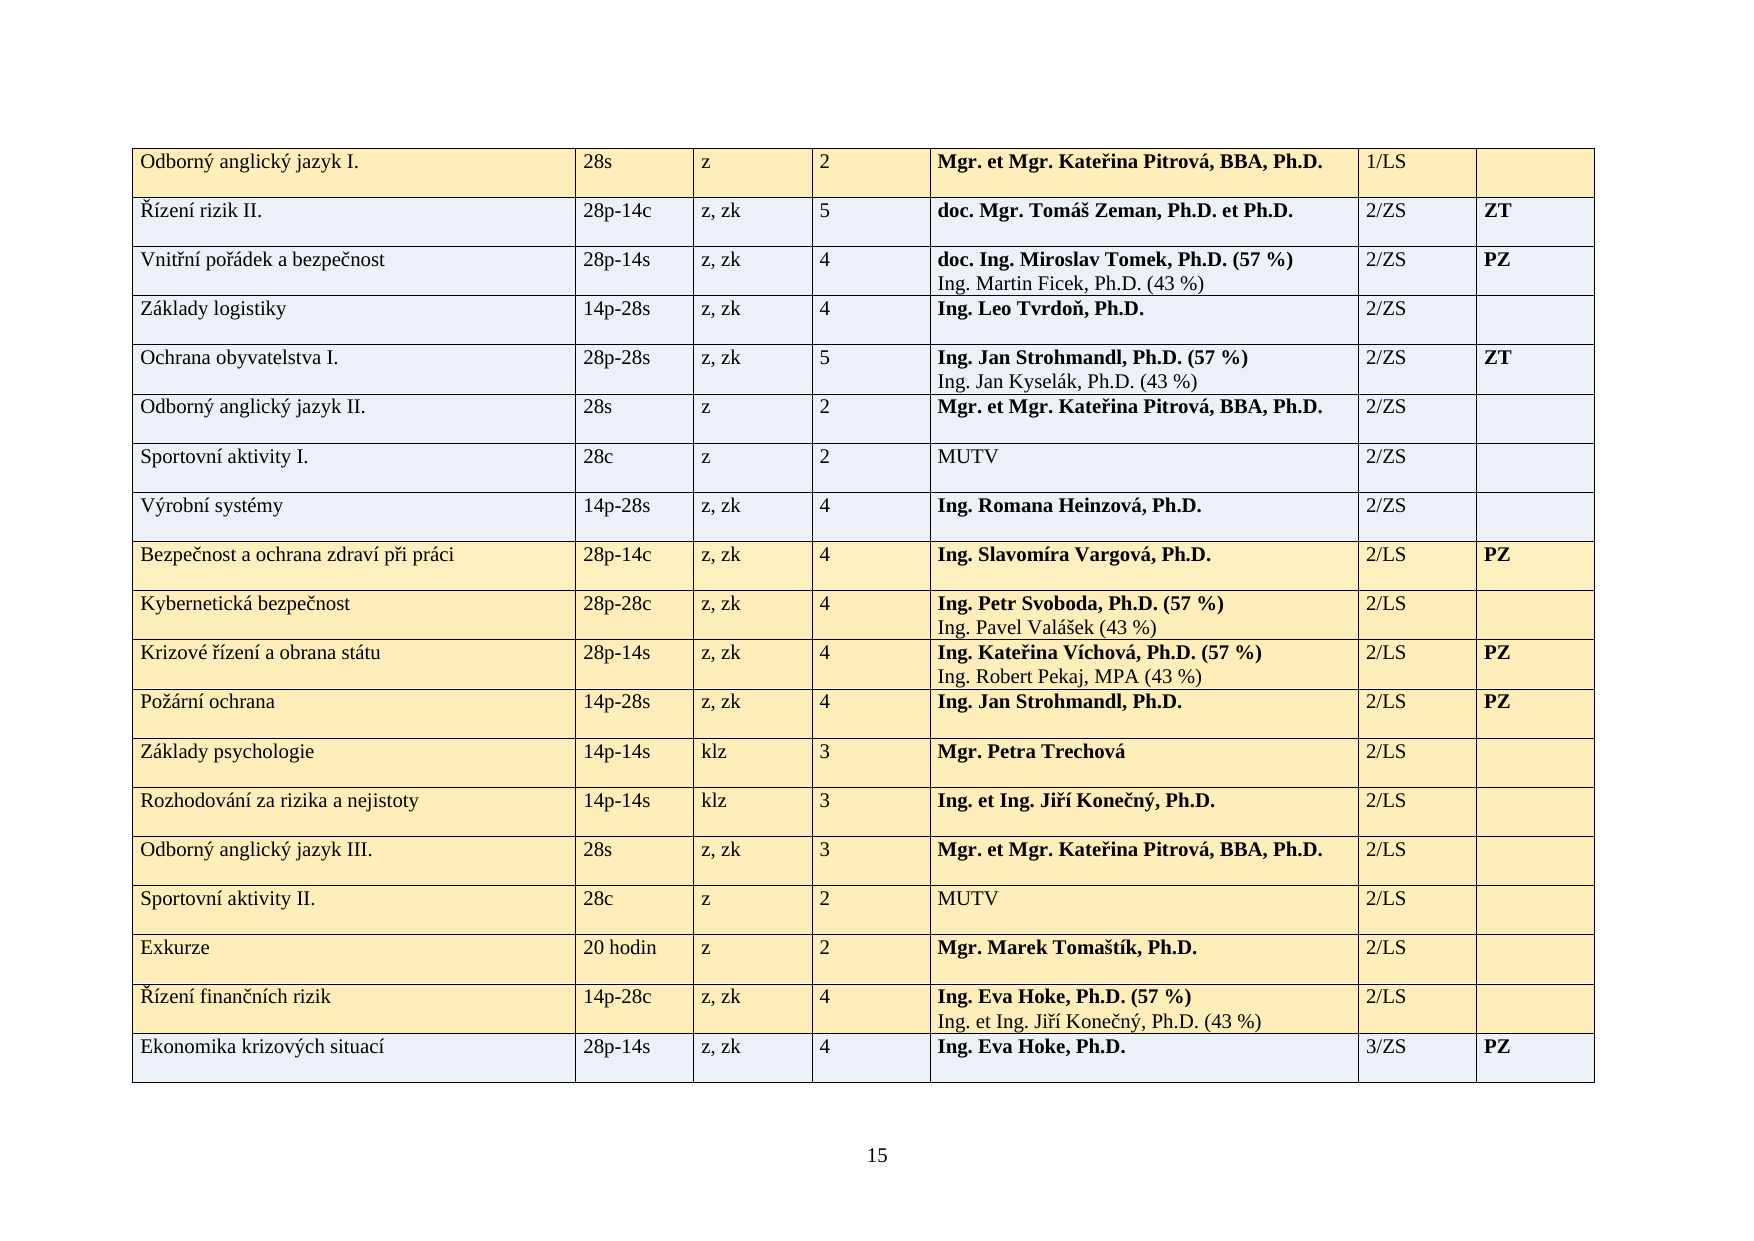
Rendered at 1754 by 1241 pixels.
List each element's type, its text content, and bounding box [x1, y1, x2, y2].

table_cell 3 [813, 837, 930, 885]
table_cell 2/ZS [1359, 247, 1476, 295]
table_cell 2/LS [1359, 542, 1476, 590]
table_cell Rozhodování za rizika a nejistoty [133, 788, 575, 836]
table_cell 28c [576, 886, 693, 934]
table_cell 14p-28s [576, 296, 693, 344]
table_cell 2/ZS [1359, 296, 1476, 344]
table_cell ZT [1477, 198, 1594, 246]
table_cell 5 [813, 345, 930, 393]
table_cell Ing. Petr Svoboda, Ph.D. (57 %) Ing. Pavel Valášek (43 %) [931, 591, 1358, 639]
table_cell 4 [813, 690, 930, 738]
table_cell z, zk [694, 296, 812, 344]
table_cell [1477, 591, 1594, 639]
table_cell [1477, 296, 1594, 344]
table_cell z, zk [694, 640, 812, 688]
table_cell Řízení rizik II. [133, 198, 575, 246]
table_cell 2/LS [1359, 640, 1476, 688]
table_cell 20 hodin [576, 935, 693, 983]
table_cell 4 [813, 296, 930, 344]
table_cell 28p-28c [576, 591, 693, 639]
table_cell 28c [576, 444, 693, 492]
table_cell z, zk [694, 591, 812, 639]
table_cell Kybernetická bezpečnost [133, 591, 575, 639]
table_cell 28p-14c [576, 198, 693, 246]
table_cell 4 [813, 542, 930, 590]
table_cell Řízení finančních rizik [133, 985, 575, 1033]
table_cell Odborný anglický jazyk I. [133, 149, 575, 197]
table_cell 28p-14c [576, 542, 693, 590]
table_cell Krizové řízení a obrana státu [133, 640, 575, 688]
table_cell 14p-28s [576, 493, 693, 541]
table_cell Mgr. Petra Trechová [931, 739, 1358, 787]
table_cell 3/ZS [1359, 1034, 1476, 1082]
table_cell Ing. Jan Strohmandl, Ph.D. (57 %) Ing. Jan Kyselák, Ph.D. (43 %) [931, 345, 1358, 393]
table_cell Mgr. et Mgr. Kateřina Pitrová, BBA, Ph.D. [931, 395, 1358, 443]
table_cell doc. Ing. Miroslav Tomek, Ph.D. (57 %) Ing. Martin Ficek, Ph.D. (43 %) [931, 247, 1358, 295]
table_cell 3 [813, 739, 930, 787]
table_cell [1477, 739, 1594, 787]
table_cell [1477, 935, 1594, 983]
table_cell Základy psychologie [133, 739, 575, 787]
table_cell Ing. Kateřina Víchová, Ph.D. (57 %) Ing. Robert Pekaj, MPA (43 %) [931, 640, 1358, 688]
table_cell z, zk [694, 345, 812, 393]
table_cell Ing. et Ing. Jiří Konečný, Ph.D. [931, 788, 1358, 836]
table_cell 2/LS [1359, 985, 1476, 1033]
table_cell 14p-14s [576, 739, 693, 787]
table_cell z [694, 395, 812, 443]
table_cell Ing. Eva Hoke, Ph.D. (57 %) Ing. et Ing. Jiří Konečný, Ph.D. (43 %) [931, 985, 1358, 1033]
table_cell Základy logistiky [133, 296, 575, 344]
table_cell Sportovní aktivity I. [133, 444, 575, 492]
table_cell Mgr. Marek Tomaštík, Ph.D. [931, 935, 1358, 983]
table_cell [1477, 837, 1594, 885]
table_cell 28s [576, 837, 693, 885]
table_cell 4 [813, 985, 930, 1033]
table_cell [1477, 985, 1594, 1033]
table_cell Výrobní systémy [133, 493, 575, 541]
table_cell 28p-14s [576, 247, 693, 295]
table_cell Mgr. et Mgr. Kateřina Pitrová, BBA, Ph.D. [931, 149, 1358, 197]
table_cell [1477, 493, 1594, 541]
table_cell [1477, 149, 1594, 197]
table_cell z, zk [694, 493, 812, 541]
table_cell 4 [813, 493, 930, 541]
table_cell 14p-28c [576, 985, 693, 1033]
table_cell Bezpečnost a ochrana zdraví při práci [133, 542, 575, 590]
table_cell 28s [576, 149, 693, 197]
table_cell Ing. Eva Hoke, Ph.D. [931, 1034, 1358, 1082]
table_cell 2/LS [1359, 935, 1476, 983]
table_cell PZ [1477, 542, 1594, 590]
table_cell 28p-14s [576, 1034, 693, 1082]
table_cell 2/LS [1359, 591, 1476, 639]
table_cell 2/LS [1359, 739, 1476, 787]
table_cell PZ [1477, 640, 1594, 688]
table_cell Mgr. et Mgr. Kateřina Pitrová, BBA, Ph.D. [931, 837, 1358, 885]
table_cell 14p-14s [576, 788, 693, 836]
table_cell 28p-14s [576, 640, 693, 688]
table_cell z, zk [694, 837, 812, 885]
table_cell 2 [813, 149, 930, 197]
table_cell z [694, 886, 812, 934]
table_cell MUTV [931, 444, 1358, 492]
table_cell Sportovní aktivity II. [133, 886, 575, 934]
table_cell Ekonomika krizových situací [133, 1034, 575, 1082]
table_cell 2/ZS [1359, 493, 1476, 541]
table_cell 2/LS [1359, 690, 1476, 738]
table_cell 4 [813, 247, 930, 295]
table_cell z, zk [694, 1034, 812, 1082]
table_cell ZT [1477, 345, 1594, 393]
table_cell z, zk [694, 247, 812, 295]
table_cell PZ [1477, 690, 1594, 738]
table_cell Ing. Romana Heinzová, Ph.D. [931, 493, 1358, 541]
table_cell z [694, 149, 812, 197]
table_cell 2/LS [1359, 788, 1476, 836]
table_cell 4 [813, 1034, 930, 1082]
table_cell [1477, 886, 1594, 934]
table_cell 4 [813, 640, 930, 688]
table_cell 2/ZS [1359, 395, 1476, 443]
table_cell 2 [813, 444, 930, 492]
table_cell z, zk [694, 542, 812, 590]
table_cell [1477, 788, 1594, 836]
table_cell z, zk [694, 985, 812, 1033]
table_cell 2/ZS [1359, 345, 1476, 393]
table_cell [1477, 444, 1594, 492]
table_cell 2/LS [1359, 837, 1476, 885]
table_cell 1/LS [1359, 149, 1476, 197]
table_cell klz [694, 788, 812, 836]
table_cell 2/LS [1359, 886, 1476, 934]
table_cell 2 [813, 935, 930, 983]
table_cell Ing. Slavomíra Vargová, Ph.D. [931, 542, 1358, 590]
table_cell Odborný anglický jazyk II. [133, 395, 575, 443]
table_cell 2 [813, 395, 930, 443]
table_cell PZ [1477, 1034, 1594, 1082]
table_cell Ochrana obyvatelstva I. [133, 345, 575, 393]
table_cell 5 [813, 198, 930, 246]
table_cell 4 [813, 591, 930, 639]
table_cell z, zk [694, 690, 812, 738]
table_cell 2/ZS [1359, 444, 1476, 492]
table_cell Exkurze [133, 935, 575, 983]
table_cell z [694, 444, 812, 492]
table_cell 2/ZS [1359, 198, 1476, 246]
table_cell z, zk [694, 198, 812, 246]
table_cell 28p-28s [576, 345, 693, 393]
table_cell doc. Mgr. Tomáš Zeman, Ph.D. et Ph.D. [931, 198, 1358, 246]
table_cell Požární ochrana [133, 690, 575, 738]
table_cell 14p-28s [576, 690, 693, 738]
table_cell 28s [576, 395, 693, 443]
table_cell Ing. Leo Tvrdoň, Ph.D. [931, 296, 1358, 344]
table_cell Ing. Jan Strohmandl, Ph.D. [931, 690, 1358, 738]
table_cell Vnitřní pořádek a bezpečnost [133, 247, 575, 295]
table_cell 2 [813, 886, 930, 934]
table_cell klz [694, 739, 812, 787]
table_cell MUTV [931, 886, 1358, 934]
table_cell Odborný anglický jazyk III. [133, 837, 575, 885]
table_cell 3 [813, 788, 930, 836]
table_cell [1477, 395, 1594, 443]
table_cell z [694, 935, 812, 983]
table_cell PZ [1477, 247, 1594, 295]
